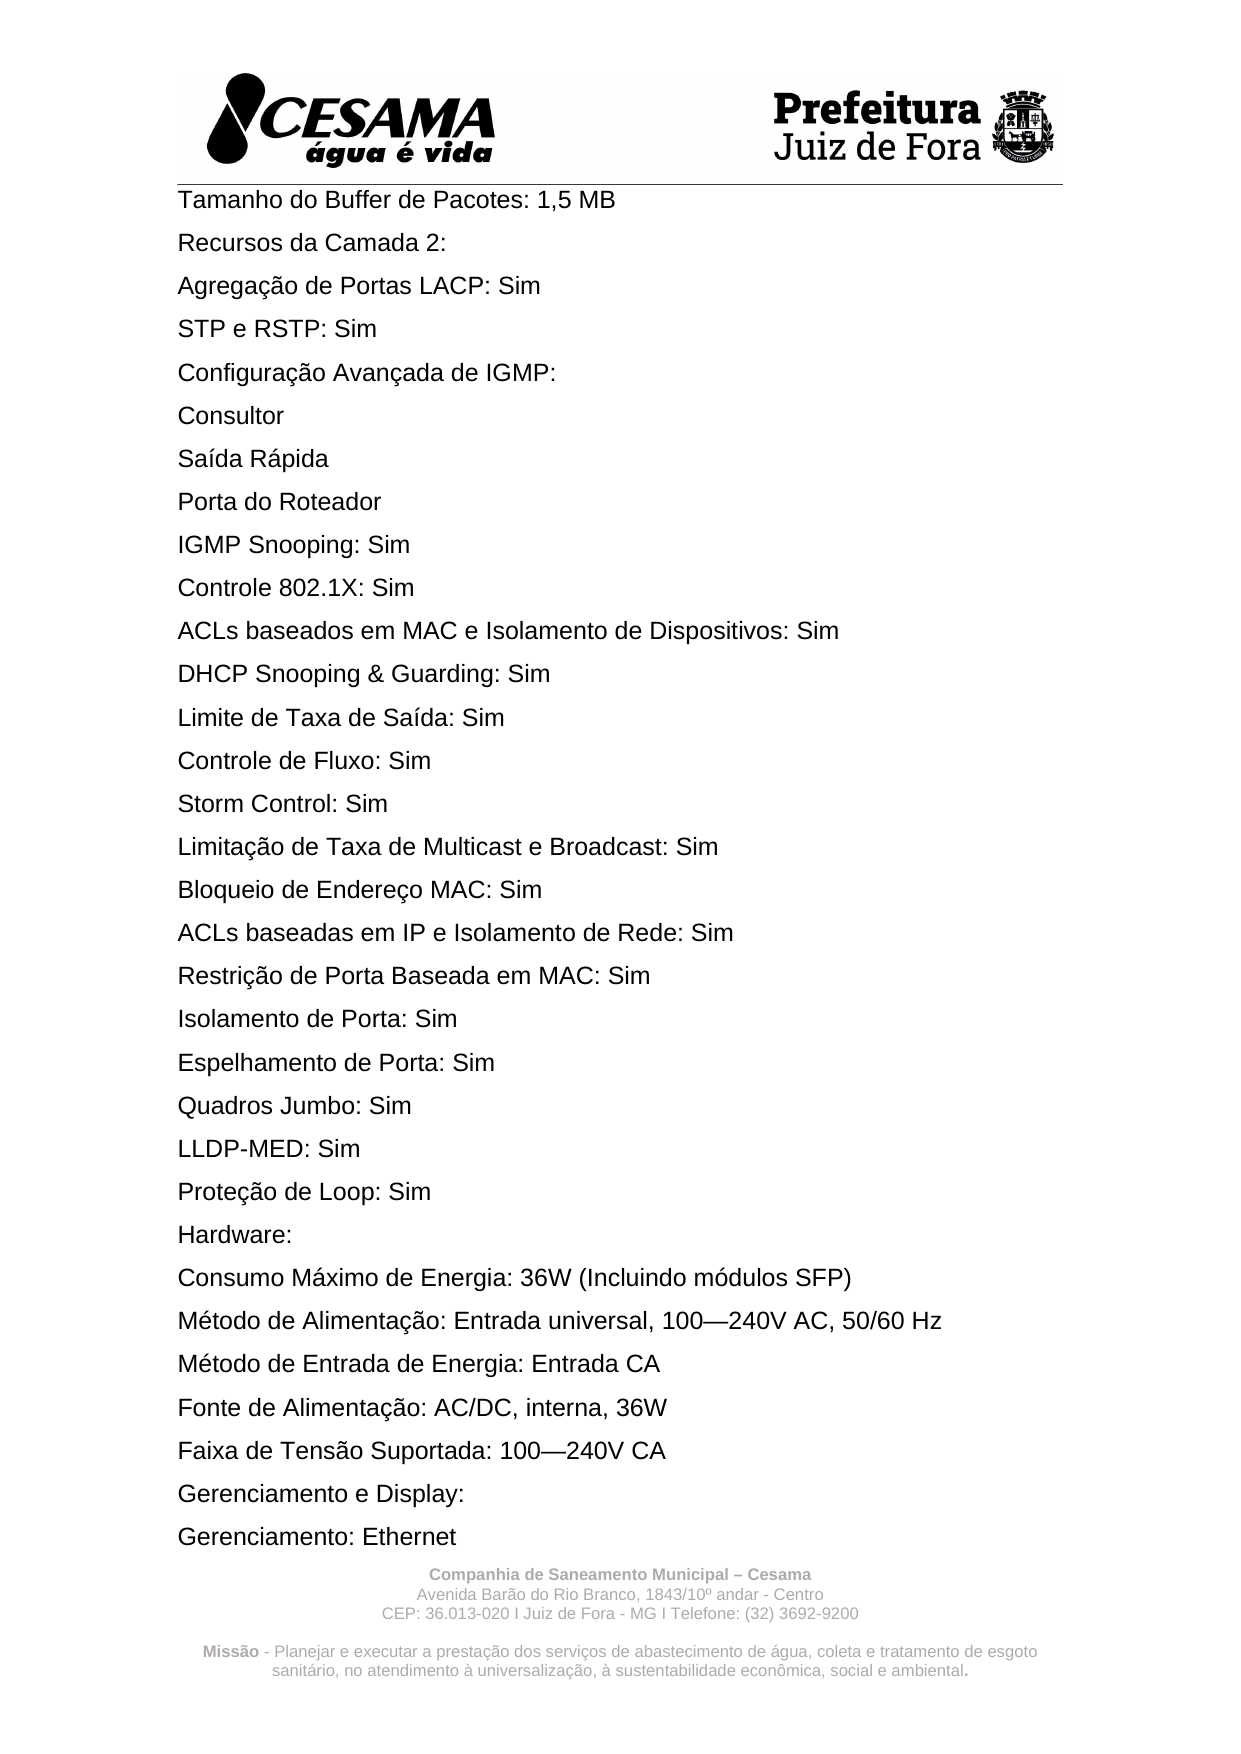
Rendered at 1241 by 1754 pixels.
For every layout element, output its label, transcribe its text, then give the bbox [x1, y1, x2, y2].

text Hardware: [177, 1220, 1063, 1249]
text ACLs baseados em MAC e Isolamento de Dispositivos: Sim [177, 616, 1063, 645]
text Limitação de Taxa de Multicast e Broadcast: Sim [177, 832, 1063, 861]
text Storm Control: Sim [177, 789, 1063, 817]
text Espelhamento de Porta: Sim [177, 1047, 1063, 1076]
text IGMP Snooping: Sim [177, 530, 1063, 559]
text Tamanho do Buffer de Pacotes: 1,5 MB [177, 185, 1063, 214]
text ACLs baseadas em IP e Isolamento de Rede: Sim [177, 918, 1063, 947]
text Proteção de Loop: Sim [177, 1177, 1063, 1206]
text Quadros Jumbo: Sim [177, 1091, 1063, 1119]
text Restrição de Porta Baseada em MAC: Sim [177, 961, 1063, 990]
text Consultor [177, 401, 1063, 429]
text Limite de Taxa de Saída: Sim [177, 702, 1063, 731]
text Método de Entrada de Energia: Entrada CA [177, 1349, 1063, 1378]
picture [177, 73, 1063, 185]
text Gerenciamento e Display: [177, 1479, 1063, 1507]
text Fonte de Alimentação: AC/DC, interna, 36W [177, 1392, 1063, 1421]
text Porta do Roteador [177, 487, 1063, 516]
text Saída Rápida [177, 444, 1063, 472]
text Faixa de Tensão Suportada: 100—240V CA [177, 1436, 1063, 1464]
text Configuração Avançada de IGMP: [177, 357, 1063, 386]
text Agregação de Portas LACP: Sim [177, 271, 1063, 300]
text LLDP-MED: Sim [177, 1134, 1063, 1162]
text STP e RSTP: Sim [177, 314, 1063, 343]
text Método de Alimentação: Entrada universal, 100—240V AC, 50/60 Hz [177, 1306, 1063, 1335]
text Controle de Fluxo: Sim [177, 746, 1063, 774]
text Consumo Máximo de Energia: 36W (Incluindo módulos SFP) [177, 1263, 1063, 1292]
text Recursos da Camada 2: [177, 228, 1063, 257]
text Controle 802.1X: Sim [177, 573, 1063, 602]
text DHCP Snooping & Guarding: Sim [177, 659, 1063, 688]
text Bloqueio de Endereço MAC: Sim [177, 875, 1063, 904]
text Isolamento de Porta: Sim [177, 1004, 1063, 1033]
text Gerenciamento: Ethernet [177, 1522, 1063, 1551]
